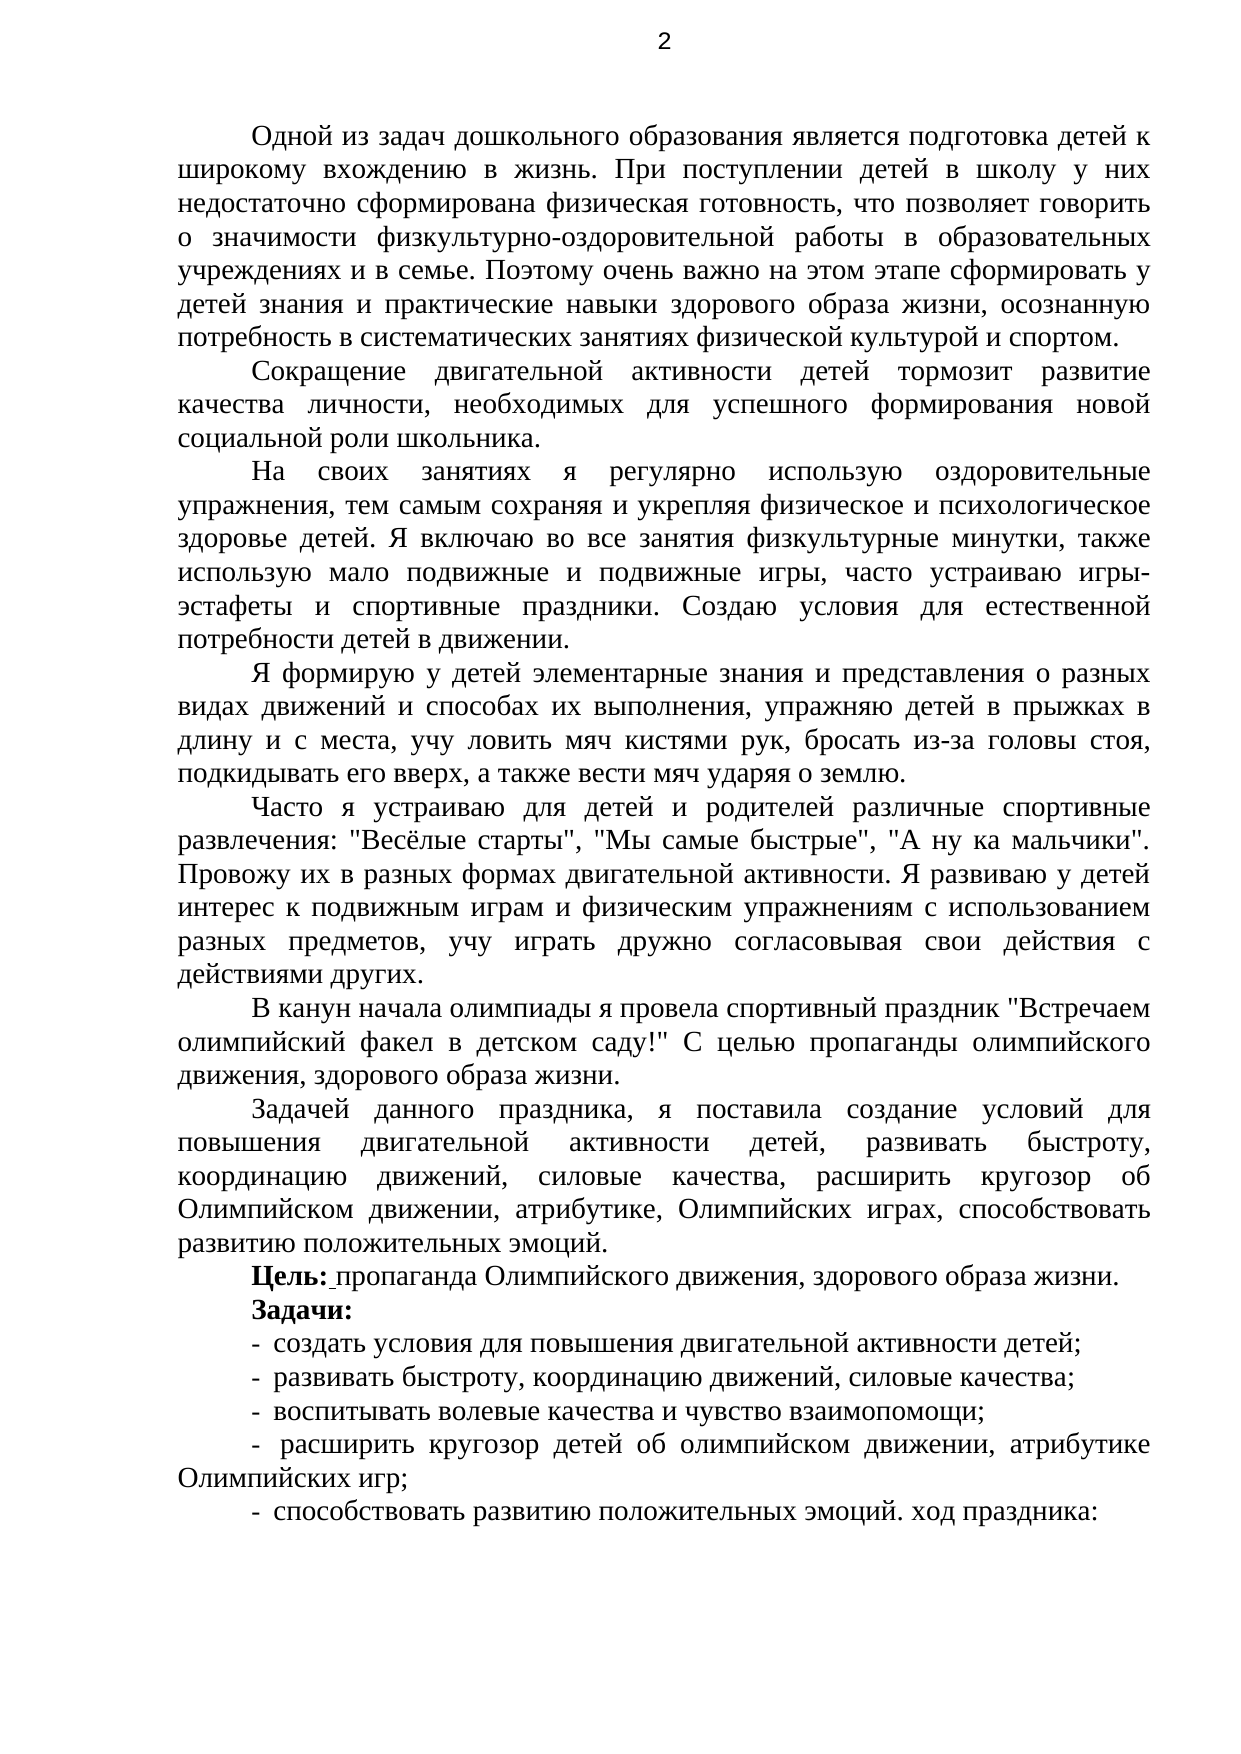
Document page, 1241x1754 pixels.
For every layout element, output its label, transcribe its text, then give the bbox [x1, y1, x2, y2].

text Сокращение двигательной активности детей тормозит развитие качества личности, необходимых для успешного формирования новой социальной роли школьника. [177, 353, 1152, 453]
list расширить кругозор детей об олимпийском движении, атрибутике Олимпийских игр; [177, 1426, 1152, 1493]
text На своих занятиях я регулярно использую оздоровительные упражнения, тем самым сохраняя и укрепляя физическое и психологическое здоровье детей. Я включаю во все занятия физкультурные минутки, также использую мало подвижные и подвижные игры, часто устраиваю игры-эстафеты и спортивные праздники. Создаю условия для естественной потребности детей в движении. [177, 453, 1152, 655]
text Одной из задач дошкольного образования является подготовка детей к широкому вхождению в жизнь. При поступлении детей в школу у них недостаточно сформирована физическая готовность, что позволяет говорить о значимости физкультурно-оздоровительной работы в образовательных учреждениях и в семье. Поэтому очень важно на этом этапе сформировать у детей знания и практические навыки здорового образа жизни, осознанную потребность в систематических занятиях физической культурой и спортом. [177, 118, 1152, 353]
text Задачи: [177, 1292, 1152, 1326]
text Я формирую у детей элементарные знания и представления о разных видах движений и способах их выполнения, упражняю детей в прыжках в длину и с места, учу ловить мяч кистями рук, бросать из-за головы стоя, подкидывать его вверх, а также вести мяч ударяя о землю. [177, 655, 1152, 789]
list развивать быстроту, координацию движений, силовые качества; [177, 1359, 1152, 1393]
text Задачей данного праздника, я поставила создание условий для повышения двигательной активности детей, развивать быстроту, координацию движений, силовые качества, расширить кругозор об Олимпийском движении, атрибутике, Олимпийских играх, способствовать развитию положительных эмоций. [177, 1091, 1152, 1258]
list воспитывать волевые качества и чувство взаимопомощи; [177, 1393, 1152, 1426]
text В канун начала олимпиады я провела спортивный праздник "Встречаем олимпийский факел в детском саду!" С целью пропаганды олимпийского движения, здорового образа жизни. [177, 990, 1152, 1091]
list создать условия для повышения двигательной активности детей; [177, 1326, 1152, 1359]
text Цель: пропаганда Олимпийского движения, здорового образа жизни. [177, 1258, 1152, 1292]
list способствовать развитию положительных эмоций. ход праздника: [177, 1493, 1152, 1527]
text Часто я устраиваю для детей и родителей различные спортивные развлечения: "Весёлые старты", "Мы самые быстрые", "А ну ка мальчики". Провожу их в разных формах двигательной активности. Я развиваю у детей интерес к подвижным играм и физическим упражнениям с использованием разных предметов, учу играть дружно согласовывая свои действия с действиями других. [177, 789, 1152, 990]
